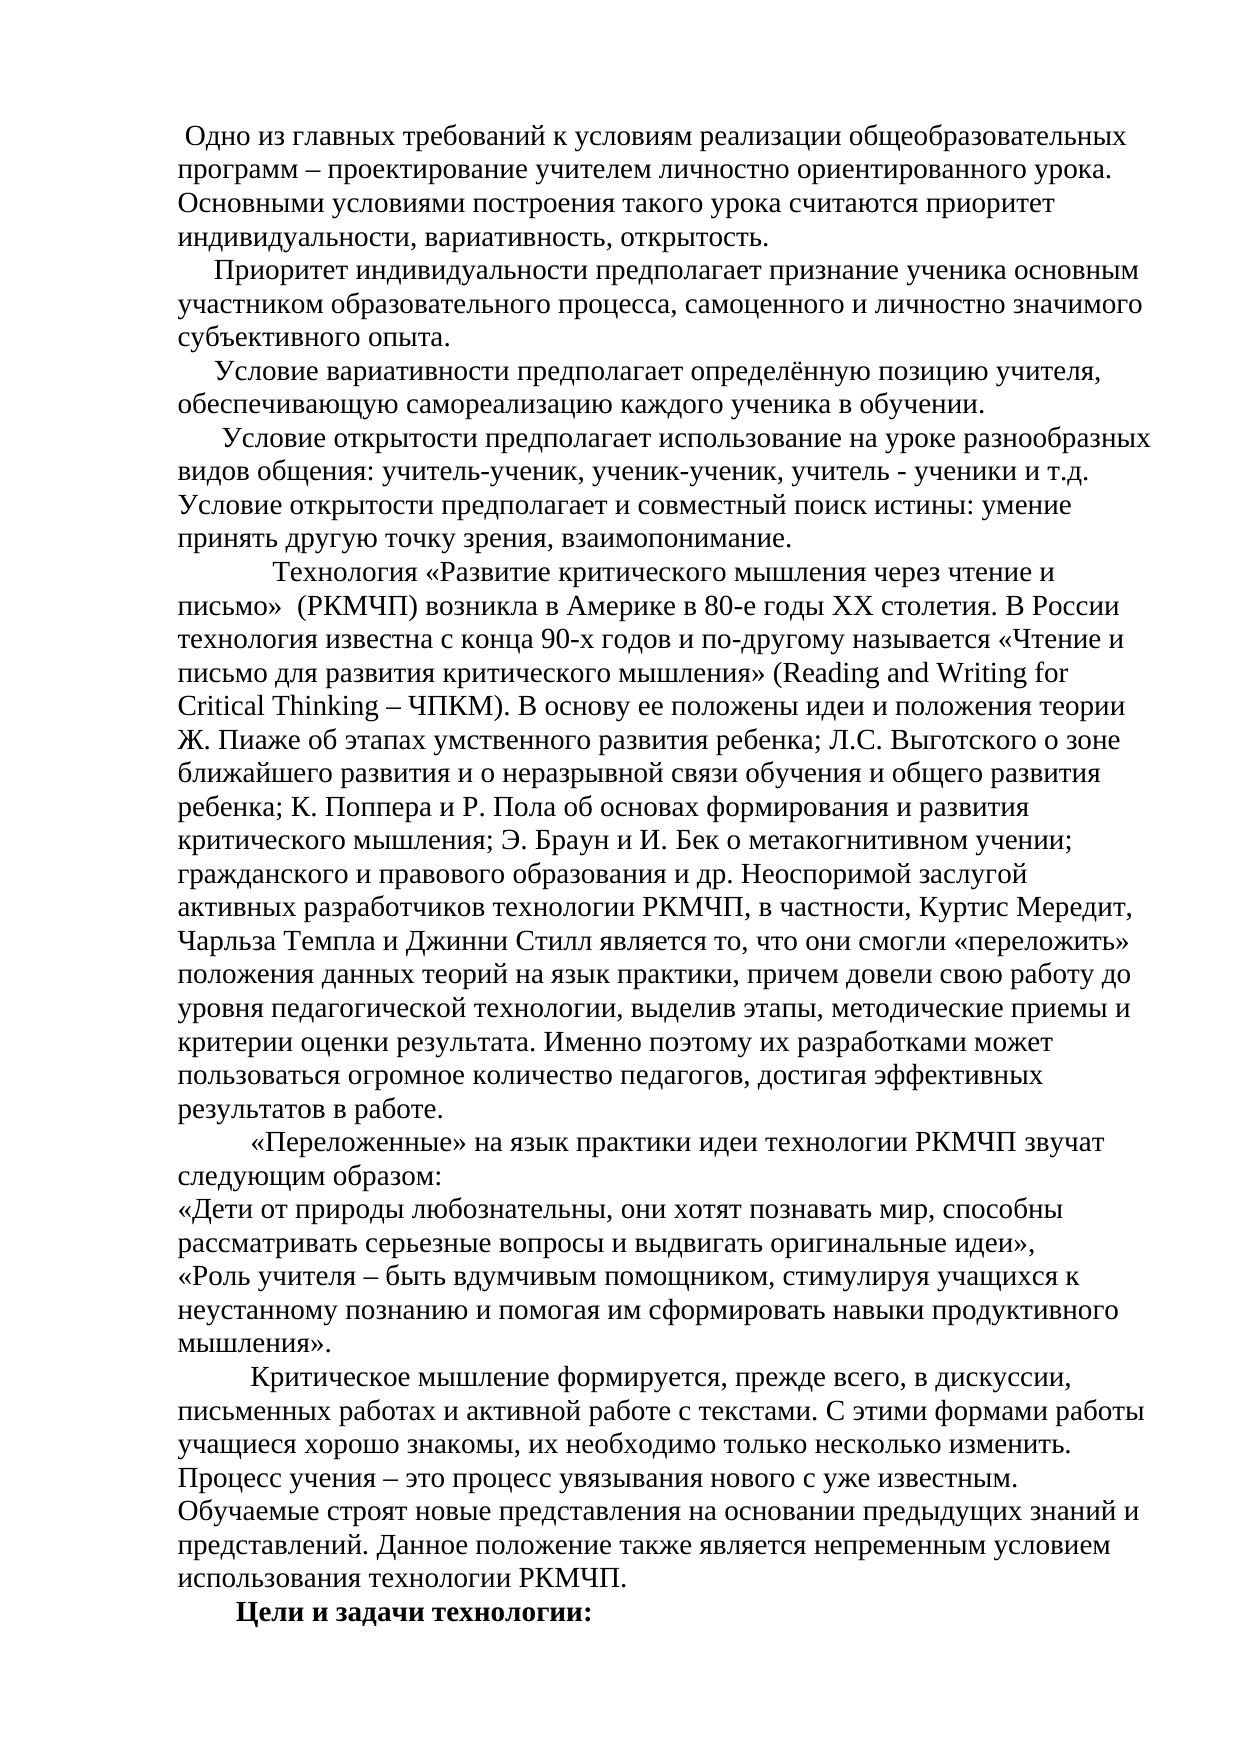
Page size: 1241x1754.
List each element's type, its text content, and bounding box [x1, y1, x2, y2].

text Процесс учения – это процесс увязывания нового с уже известным. Обучаемые строят новые представления на основании предыдущих знаний и представлений. Данное положение также является непременным условием использования технологии РКМЧП. [177, 1460, 1152, 1594]
text Критическое мышление формируется, прежде всего, в дискуссии, письменных работах и активной работе с текстами. С этими формами работы учащиеся хорошо знакомы, их необходимо только несколько изменить. [177, 1359, 1152, 1460]
text «Дети от природы любознательны, они хотят познавать мир, способны рассматривать серьезные вопросы и выдвигать оригинальные идеи», [177, 1191, 1152, 1258]
text Приоритет индивидуальности предполагает признание ученика основным участником образовательного процесса, самоценного и личностно значимого субъективного опыта. [177, 252, 1152, 353]
text Условие вариативности предполагает определённую позицию учителя, обеспечивающую самореализацию каждого ученика в обучении. [177, 353, 1152, 420]
text «Роль учителя – быть вдумчивым помощником, стимулируя учащихся к неустанному познанию и помогая им сформировать навыки продуктивного мышления». [177, 1258, 1152, 1359]
text Одно из главных требований к условиям реализации общеобразовательных программ – проектирование учителем личностно ориентированного урока. Основными условиями построения такого урока считаются приоритет индивидуальности, вариативность, открытость. [177, 118, 1152, 252]
text «Переложенные» на язык практики идеи технологии РКМЧП звучат следующим образом: [177, 1124, 1152, 1191]
text Условие открытости предполагает использование на уроке разнообразных видов общения: учитель-ученик, ученик-ученик, учитель - ученики и т.д. Условие открытости предполагает и совместный поиск истины: умение принять другую точку зрения, взаимопонимание. [177, 420, 1152, 554]
text Технология «Развитие критического мышления через чтение и письмо» (РКМЧП) возникла в Америке в 80-е годы ХХ столетия. В России технология известна с конца 90-х годов и по-другому называется «Чтение и письмо для развития критического мышления» (Reading and Writing for Critical Thinking – ЧПКМ). В основу ее положены идеи и положения теории Ж. Пиаже об этапах умственного развития ребенка; Л.С. Выготского о зоне ближайшего развития и о неразрывной связи обучения и общего развития ребенка; К. Поппера и Р. Пола об основах формирования и развития критического мышления; Э. Браун и И. Бек о метакогнитивном учении; гражданского и правового образования и др. Неоспоримой заслугой активных разработчиков технологии РКМЧП, в частности, Куртис Мередит, Чарльза Темпла и Джинни Стилл является то, что они смогли «переложить» положения данных теорий на язык практики, причем довели свою работу до уровня педагогической технологии, выделив этапы, методические приемы и критерии оценки результата. Именно поэтому их разработками может пользоваться огромное количество педагогов, достигая эффективных результатов в работе. [177, 554, 1152, 1124]
text Цели и задачи технологии: [177, 1594, 1152, 1627]
